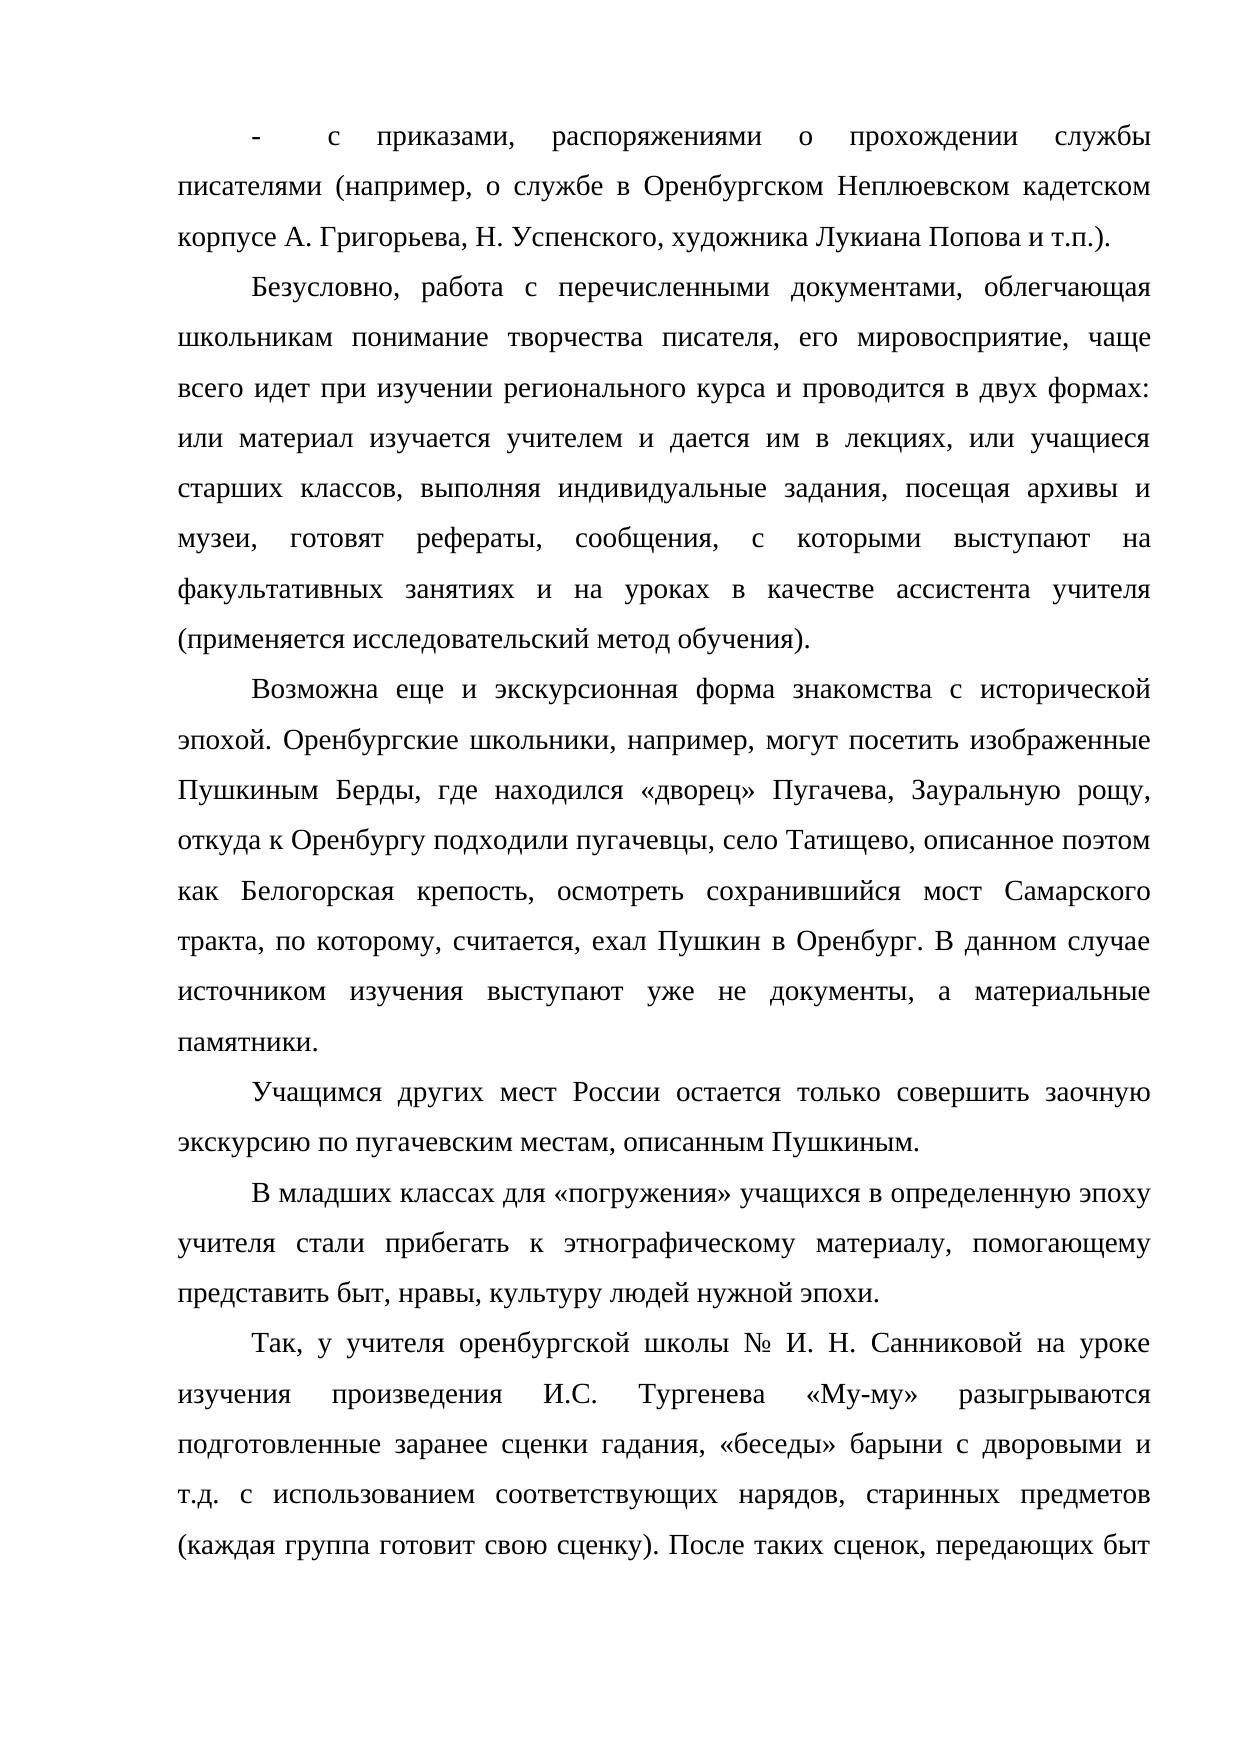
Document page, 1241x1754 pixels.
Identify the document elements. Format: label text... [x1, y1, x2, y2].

text Учащимся других мест России остается только совершить заочную экскурсию по пугачевским местам, описанным Пушкиным. [177, 1074, 1152, 1158]
text Безусловно, работа с перечисленными документами, облегчающая школьникам понимание творчества писателя, его мировосприятие, чаще всего идет при изучении регионального курса и проводится в двух формах: или материал изучается учителем и дается им в лекциях, или учащиеся старших классов, выполняя индивидуальные задания, посещая архивы и музеи, готовят рефераты, сообщения, с которыми выступают на факультативных занятиях и на уроках в качестве ассистента учителя (применяется исследовательский метод обучения). [177, 269, 1152, 655]
list с приказами, распоряжениями о прохождении службы писателями (например, о службе в Оренбургском Неплюевском кадетском корпусе А. Григорьева, Н. Успенского, художника Лукиана Попова и т.п.). [177, 118, 1152, 252]
text Возможна еще и экскурсионная форма знакомства с исторической эпохой. Оренбургские школьники, например, могут посетить изображенные Пушкиным Берды, где находился «дворец» Пугачева, Зауральную рощу, откуда к Оренбургу подходили пугачевцы, село Татищево, описанное поэтом как Белогорская крепость, осмотреть сохранившийся мост Самарского тракта, по которому, считается, ехал Пушкин в Оренбург. В данном случае источником изучения выступают уже не документы, а материальные памятники. [177, 672, 1152, 1057]
text В младших классах для «погружения» учащихся в определенную эпоху учителя стали прибегать к этнографическому материалу, помогающему представить быт, нравы, культуру людей нужной эпохи. [177, 1175, 1152, 1309]
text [177, 1326, 1152, 1560]
